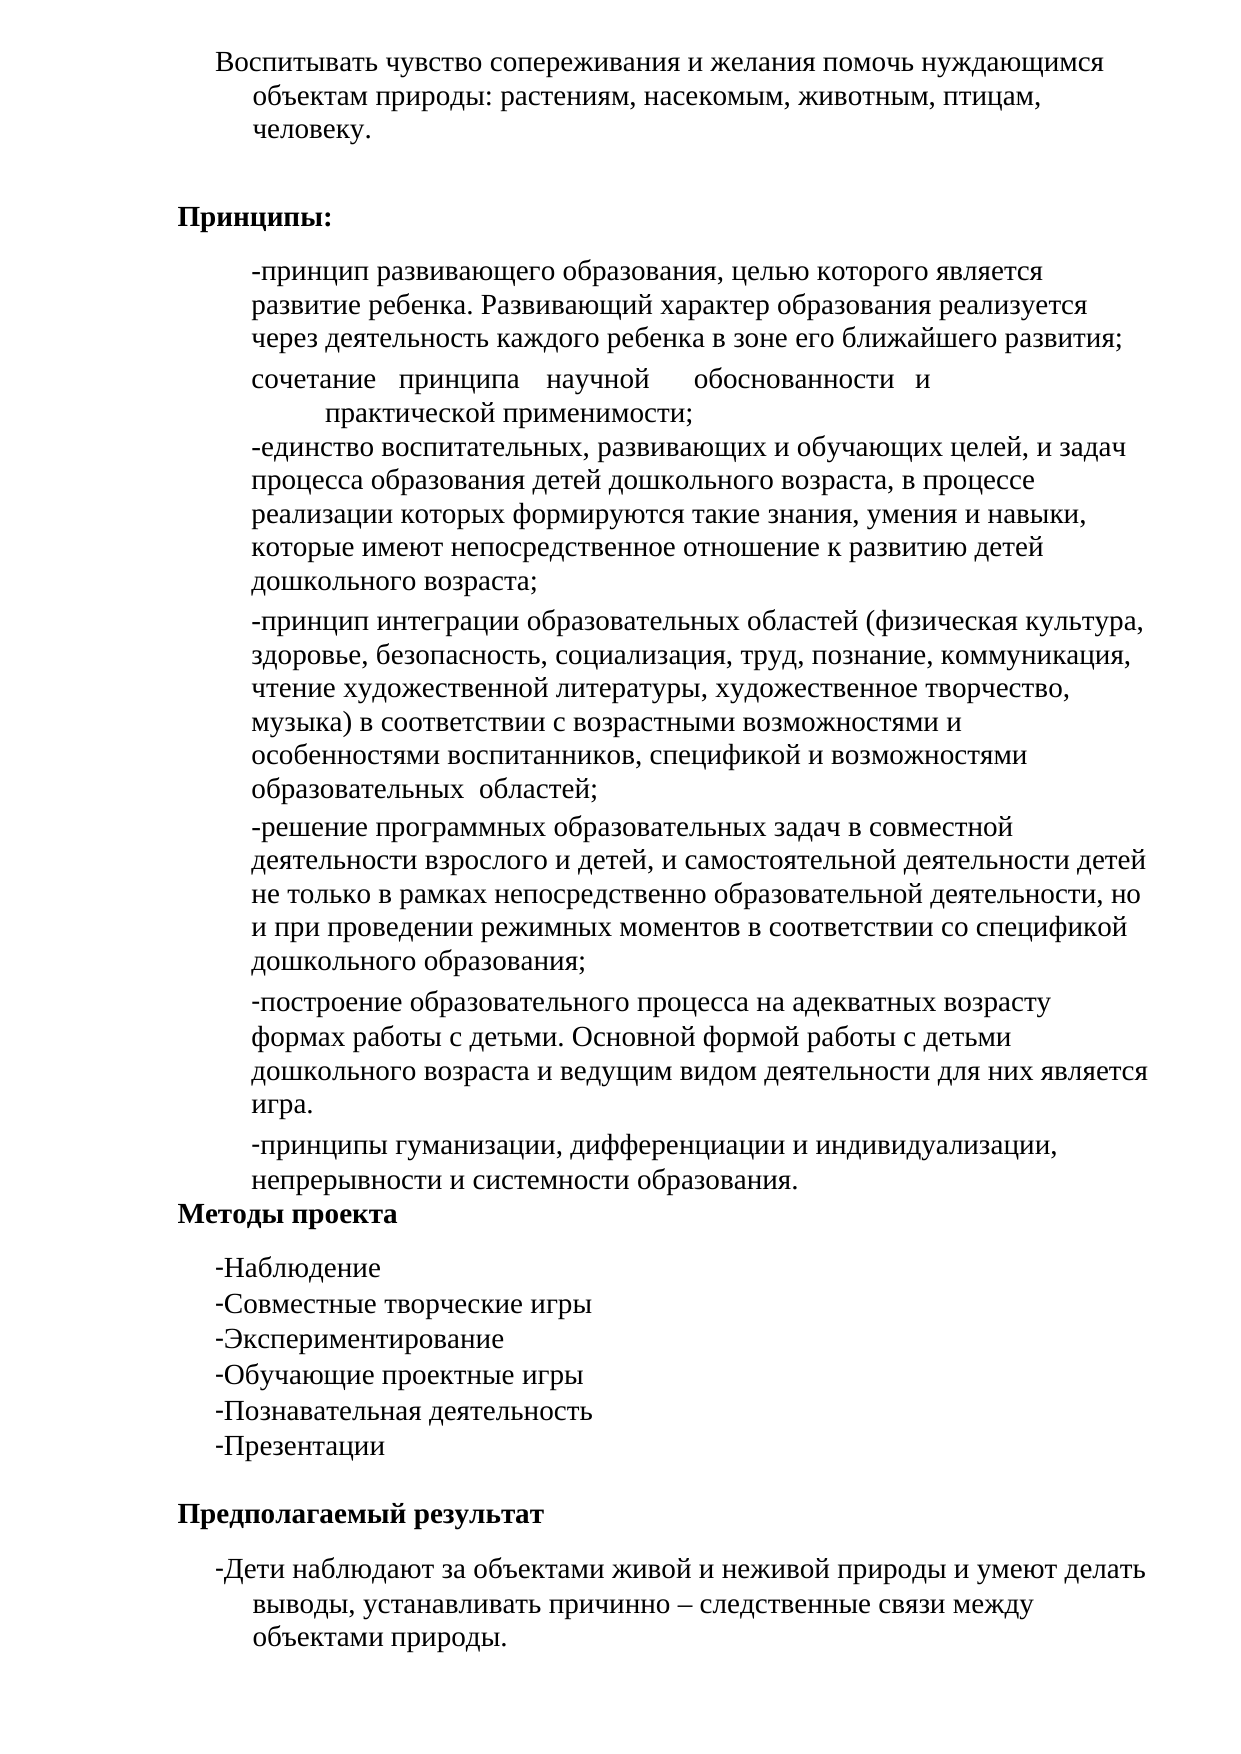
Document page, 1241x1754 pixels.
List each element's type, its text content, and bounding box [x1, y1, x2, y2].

text -Обучающие проектные игры [215, 1356, 1154, 1392]
text -Презентации [215, 1427, 1154, 1463]
text -Совместные творческие игры [215, 1285, 1154, 1321]
text Принципы: [177, 199, 1187, 233]
text -решение программных образовательных задач в совместной деятельности взрослого и детей, и самостоятельной деятельности детей не только в рамках непосредственно образовательной деятельности, но и при проведении режимных моментов в соответствии со спецификой дошкольного образования; [251, 809, 1153, 977]
text -построение образовательного процесса на адекватных возрасту формах работы с детьми. Основной формой работы с детьми дошкольного возраста и ведущим видом деятельности для них является игра. [251, 983, 1153, 1120]
text -единство воспитательных, развивающих и обучающих целей, и задач процесса образования детей дошкольного возраста, в процессе реализации которых формируются такие знания, умения и навыки, которые имеют непосредственное отношение к развитию детей дошкольного возраста; [251, 429, 1153, 596]
text -Познавательная деятельность [215, 1392, 1154, 1427]
text Методы проекта [177, 1196, 1187, 1229]
text -принцип интеграции образовательных областей (физическая культура, здоровье, безопасность, социализация, труд, познание, коммуникация, чтение художественной литературы, художественное творчество, музыка) в соответствии с возрастными возможностями и особенностями воспитанников, спецификой и возможностями образовательных областей; [251, 603, 1153, 804]
text Воспитывать чувство сопереживания и желания помочь нуждающимся объектам природы: растениям, насекомым, животным, птицам, человеку. [215, 44, 1154, 145]
text сочетание принципа научной обоснованности и практической применимости; [251, 361, 1154, 428]
text -Наблюдение [215, 1249, 1154, 1285]
text Предполагаемый результат [177, 1497, 1187, 1530]
text -Экспериментирование [215, 1321, 1154, 1356]
text -принцип развивающего образования, целью которого является развитие ребенка. Развивающий характер образования реализуется через деятельность каждого ребенка в зоне его ближайшего развития; [251, 253, 1153, 354]
text -Дети наблюдают за объектами живой и неживой природы и умеют делать выводы, устанавливать причинно – следственные связи между объектами природы. [215, 1550, 1154, 1653]
text -принципы гуманизации, дифференциации и индивидуализации, непрерывности и системности образования. [251, 1126, 1154, 1196]
